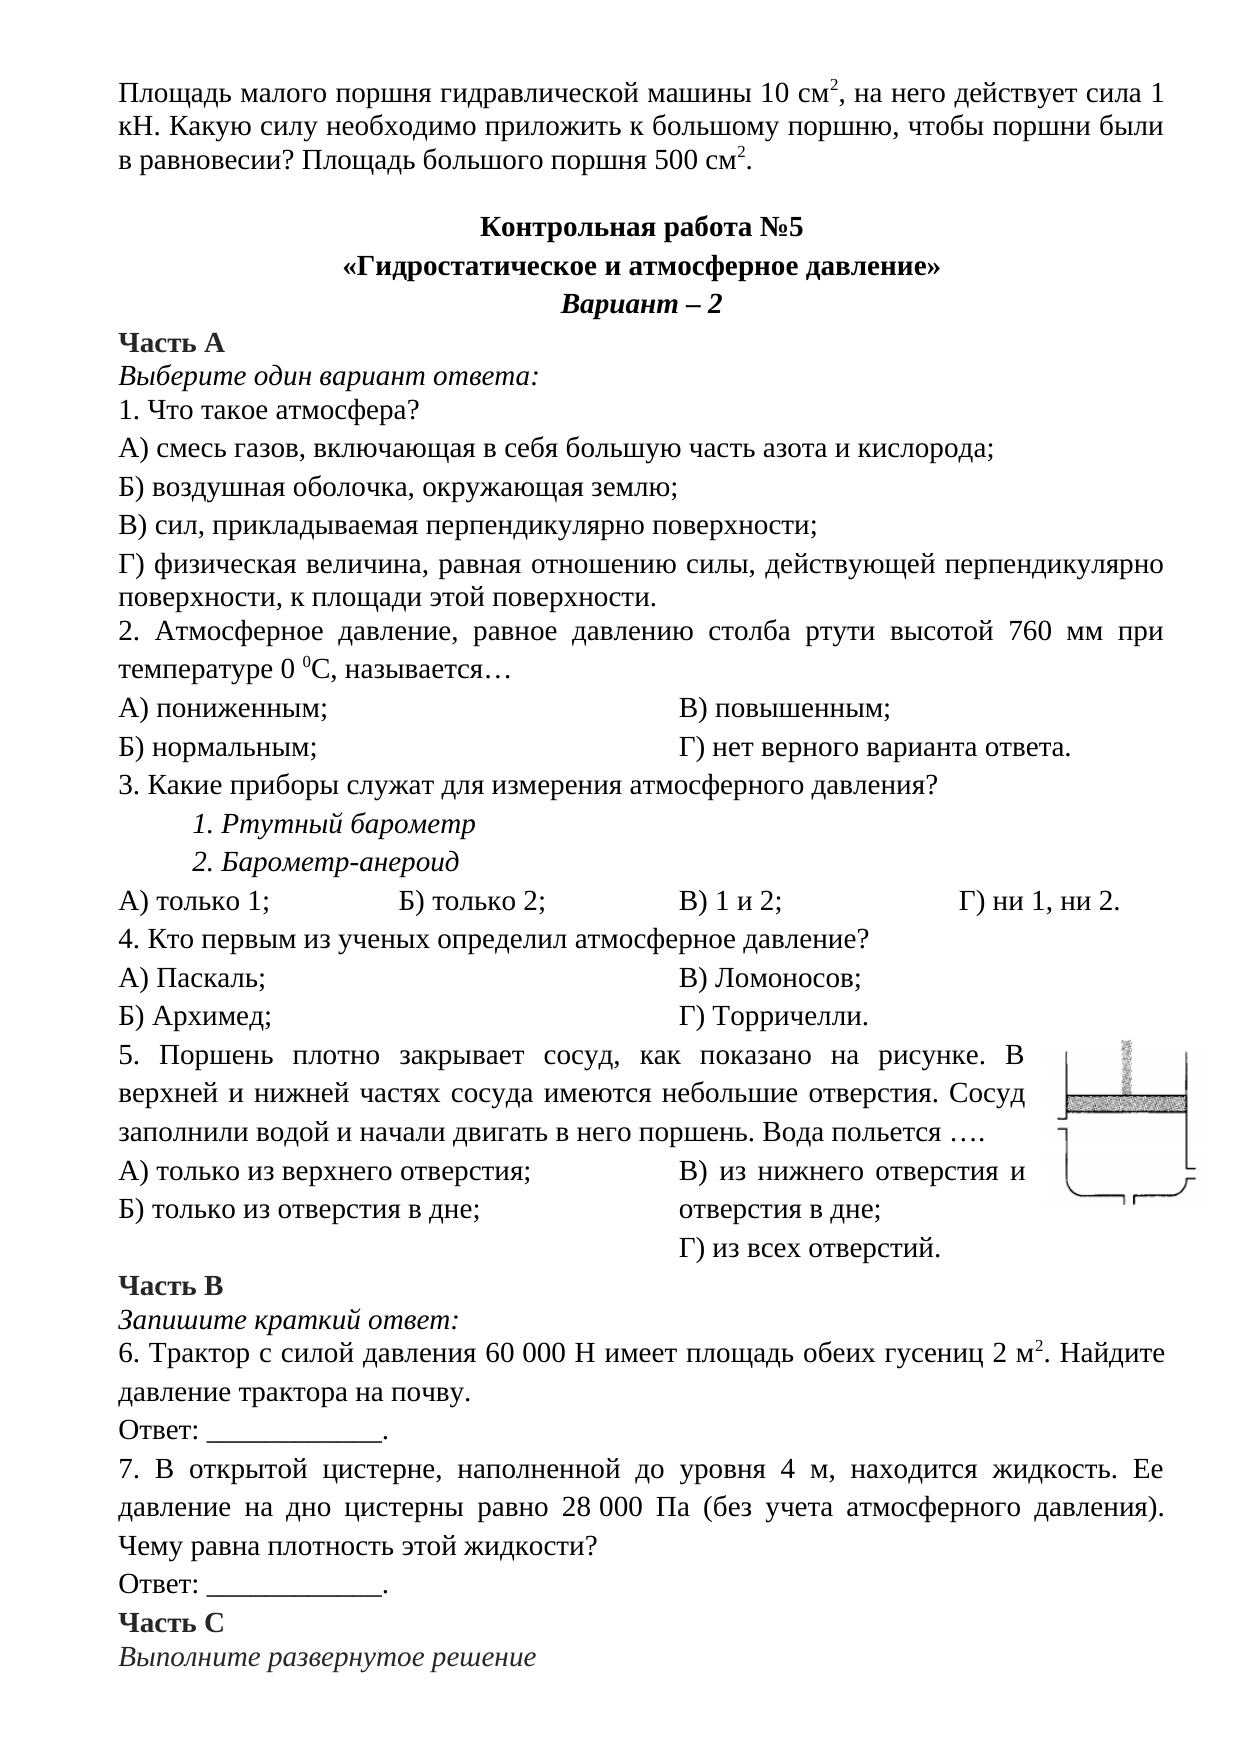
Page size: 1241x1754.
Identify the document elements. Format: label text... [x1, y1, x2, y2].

text Г) ни 1, ни 2. [959, 883, 1165, 916]
text А) смесь газов, включающая в себя большую часть азота и кислорода; [118, 430, 1165, 464]
text Б) воздушная оболочка, окружающая землю; [118, 469, 1165, 502]
text 7. В открытой цистерне, наполненной до уровня 4 м, находится жидкость. Ее давление на дно цистерны равно 28 000 Па (без учета атмосферного давления). Чему равна плотность этой жидкости? [118, 1451, 1165, 1562]
text В) из нижнего отверстия и отверстия в дне; [678, 1153, 1165, 1225]
text 2. Барометр-анероид [192, 844, 1165, 878]
text Выполните развернутое решение [118, 1639, 1165, 1672]
text 1. Ртутный барометр [192, 806, 1165, 839]
text «Гидростатическое и атмосферное давление» [118, 248, 1165, 281]
text В) сил, прикладываемая перпендикулярно поверхности; [118, 507, 1165, 541]
text А) Паскаль; [118, 960, 605, 993]
text А) пониженным; [118, 690, 605, 724]
text Г) нет верного варианта ответа. [678, 729, 1165, 762]
text Г) физическая величина, равная отношению силы, действующей перпендикулярно поверхности, к площади этой поверхности. [118, 546, 1165, 613]
text Б) Архимед; [118, 998, 605, 1032]
text В) повышенным; [678, 690, 1165, 724]
text Ответ: ____________. [118, 1412, 1165, 1446]
text В) 1 и 2; [678, 883, 885, 916]
text 3. Какие приборы служат для измерения атмосферного давления? [118, 767, 1165, 801]
text Выберите один вариант ответа: [118, 358, 1165, 392]
text Часть С [118, 1605, 1165, 1639]
text Контрольная работа №5 [118, 209, 1165, 243]
text Ответ: ____________. [118, 1567, 1165, 1600]
text Запишите краткий ответ: [118, 1302, 1165, 1335]
text Площадь малого поршня гидравлической машины 10 см2, на него действует сила 1 кН. Какую силу необходимо приложить к большому поршню, чтобы поршни были в равновесии? Площадь большого поршня 500 см2. [118, 75, 1165, 176]
text В) Ломоносов; [678, 960, 1165, 993]
text Вариант – 2 [118, 286, 1165, 320]
text Г) из всех отверстий. [678, 1230, 1165, 1263]
text Б) нормальным; [118, 729, 605, 762]
text Часть В [118, 1268, 1165, 1302]
text Г) Торричелли. [678, 998, 1165, 1032]
text 5. Поршень плотно закрывает сосуд, как показано на рисунке. В верхней и нижней частях сосуда имеются небольшие отверстия. Сосуд заполнили водой и начали двигать в него поршень. Вода польется …. [118, 1037, 1165, 1148]
text А) только из верхнего отверстия; [118, 1153, 605, 1186]
text 4. Кто первым из ученых определил атмосферное давление? [118, 921, 1165, 955]
text 6. Трактор с силой давления 60 000 Н имеет площадь обеих гусениц 2 м2. Найдите давление трактора на почву. [118, 1335, 1165, 1407]
text 2. Атмосферное давление, равное давлению столба ртути высотой 760 мм при температуре 0 0С, называется… [118, 613, 1165, 685]
text Б) только из отверстия в дне; [118, 1191, 605, 1225]
picture [1045, 1038, 1209, 1211]
text Б) только 2; [398, 883, 605, 916]
text 1. Что такое атмосфера? [118, 392, 1165, 425]
text А) только 1; [118, 883, 324, 916]
text Часть А [118, 325, 1165, 358]
